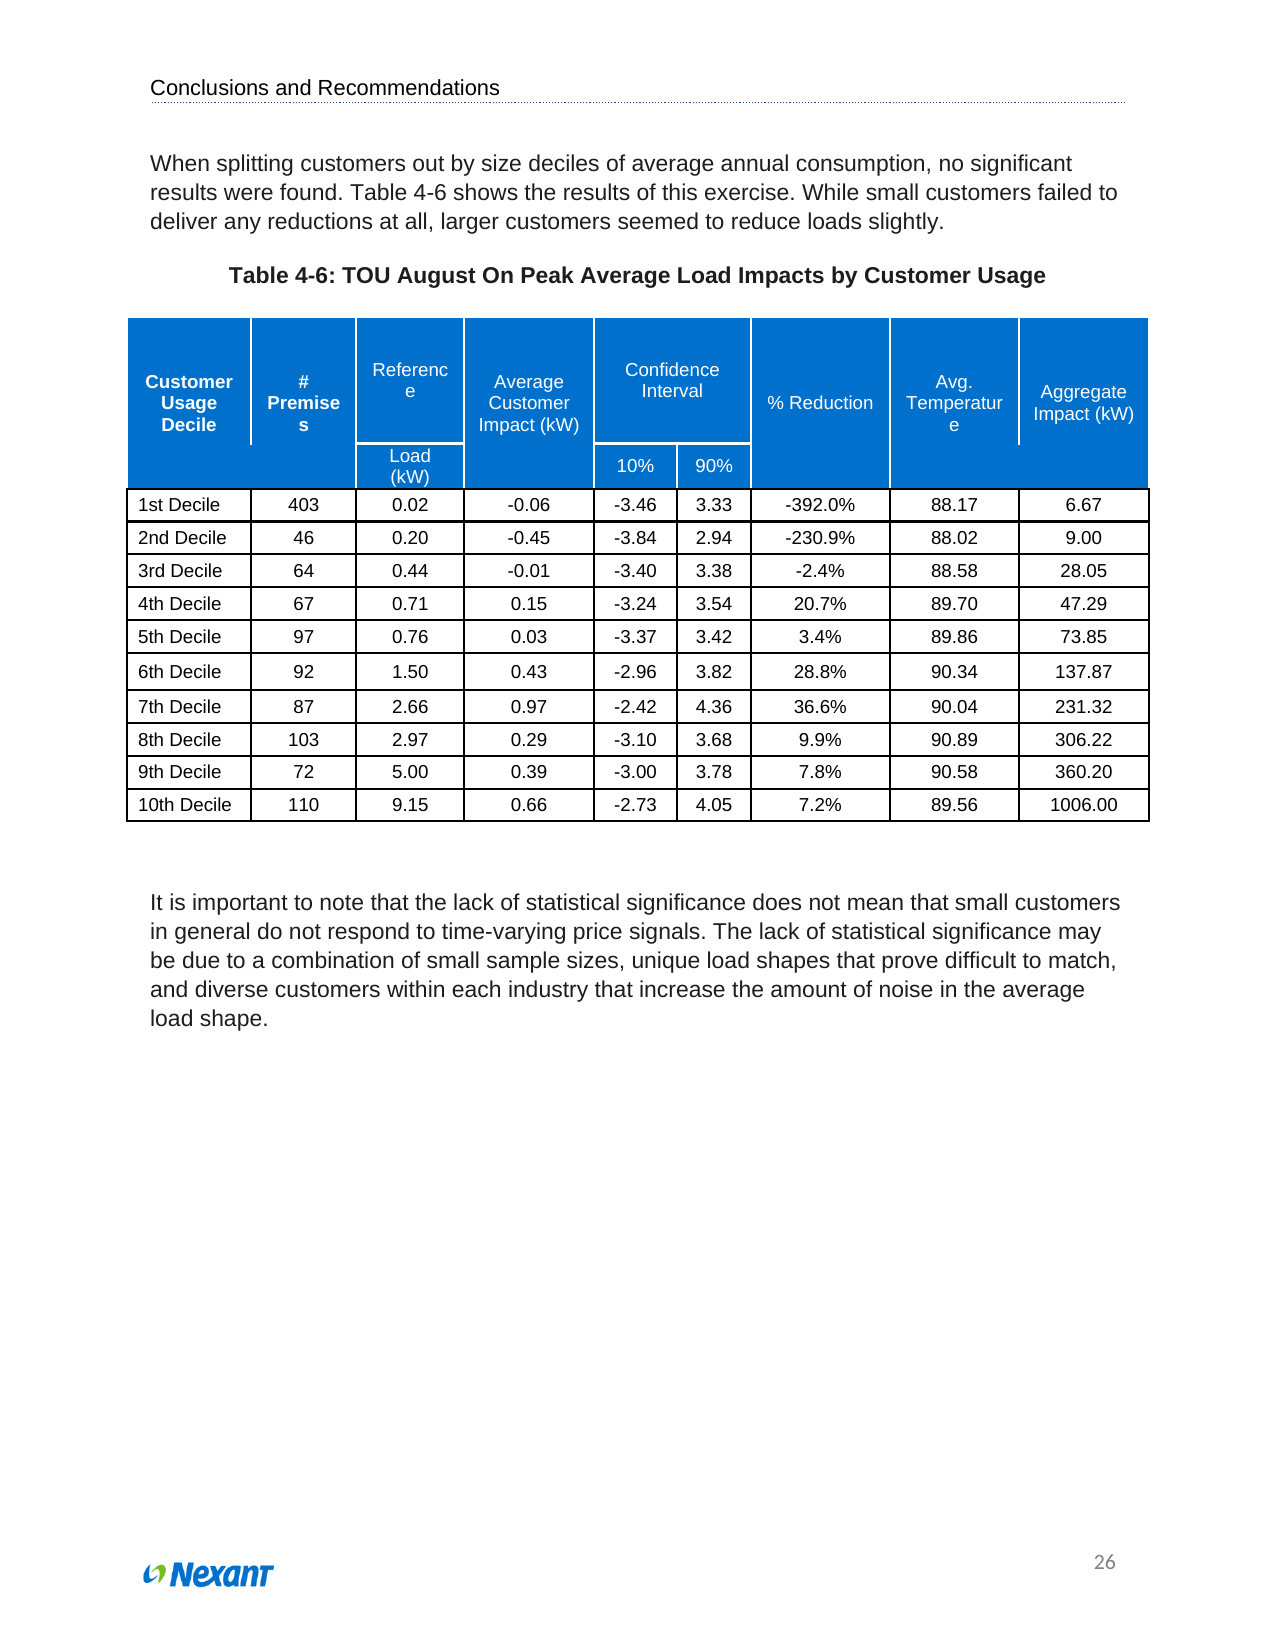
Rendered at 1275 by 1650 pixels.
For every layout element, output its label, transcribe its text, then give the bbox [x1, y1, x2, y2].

table_cell -0.01 [465, 555, 593, 586]
table_cell -3.00 [595, 757, 676, 787]
table_cell 4.05 [678, 790, 750, 820]
table_header # Premises [251, 318, 355, 488]
table_cell 97 [252, 621, 355, 652]
table_cell 73.85 [1020, 621, 1148, 652]
table_header Reference [357, 318, 463, 442]
table_cell 0.66 [465, 790, 593, 820]
table_cell 2.66 [357, 691, 463, 722]
table_cell 306.22 [1020, 724, 1148, 754]
table_cell -0.06 [465, 490, 593, 520]
table_cell 28.05 [1020, 555, 1148, 586]
table_cell 137.87 [1020, 654, 1148, 689]
table_cell 46 [252, 523, 355, 553]
table_cell 360.20 [1020, 757, 1148, 787]
table_cell 89.86 [891, 621, 1018, 652]
table_cell -2.96 [595, 654, 676, 689]
table_cell -2.73 [595, 790, 676, 820]
table_cell -392.0% [752, 490, 889, 520]
table_cell 3.68 [678, 724, 750, 754]
table_cell -230.9% [752, 523, 889, 553]
table_header Confidence Interval [595, 318, 750, 442]
table_cell 72 [252, 757, 355, 787]
picture [124, 1543, 293, 1605]
table_cell 10th Decile [128, 790, 250, 820]
table_cell 2nd Decile [128, 523, 250, 553]
table_cell 3.42 [678, 621, 750, 652]
table_cell 6.67 [1020, 490, 1148, 520]
table_cell 6th Decile [128, 654, 250, 689]
table_cell 9.00 [1020, 523, 1148, 553]
table_cell 20.7% [752, 588, 889, 619]
table_cell 5.00 [357, 757, 463, 787]
table_cell 7th Decile [128, 691, 250, 722]
table_cell 64 [252, 555, 355, 586]
table_cell 1006.00 [1020, 790, 1148, 820]
table_cell 0.15 [465, 588, 593, 619]
table_cell 8th Decile [128, 724, 250, 754]
table_cell 1st Decile [128, 490, 250, 520]
table_cell 89.56 [891, 790, 1018, 820]
table_cell 2.97 [357, 724, 463, 754]
table_cell 1.50 [357, 654, 463, 689]
table_cell 92 [252, 654, 355, 689]
table_cell 2.94 [678, 523, 750, 553]
table_cell Load (kW) [357, 445, 463, 488]
table_cell 9th Decile [128, 757, 250, 787]
table_cell 88.02 [891, 523, 1018, 553]
table_cell 90.34 [891, 654, 1018, 689]
table_cell 88.58 [891, 555, 1018, 586]
table_cell 90.58 [891, 757, 1018, 787]
table_cell 5th Decile [128, 621, 250, 652]
table_cell 3.78 [678, 757, 750, 787]
text It is important to note that the lack of statistical significance does not mean that small customers in general do not respond to time-varying price signals. The lack of statistical significance may be due to a combination of small sample sizes, unique load shapes that prove difficult to match, and diverse customers within each industry that increase the amount of noise in the average load shape. [150, 889, 1125, 1031]
table_header Aggregate Impact (kW) [1019, 318, 1148, 488]
table_cell 10% [595, 445, 676, 488]
table_cell -3.46 [595, 490, 676, 520]
table_cell 3.4% [752, 621, 889, 652]
table_cell 0.02 [357, 490, 463, 520]
table_cell 3rd Decile [128, 555, 250, 586]
table_cell -2.4% [752, 555, 889, 586]
table_cell 0.44 [357, 555, 463, 586]
table_cell 103 [252, 724, 355, 754]
table_cell 4.36 [678, 691, 750, 722]
table_cell 3.82 [678, 654, 750, 689]
table_cell 0.29 [465, 724, 593, 754]
table_cell 3.54 [678, 588, 750, 619]
table_cell 89.70 [891, 588, 1018, 619]
table_cell 9.15 [357, 790, 463, 820]
table_cell 9.9% [752, 724, 889, 754]
table_header Average Customer Impact (kW) [465, 318, 593, 488]
table_cell 87 [252, 691, 355, 722]
table_cell 7.8% [752, 757, 889, 787]
table_cell 3.33 [678, 490, 750, 520]
table_cell 3.38 [678, 555, 750, 586]
table_cell 47.29 [1020, 588, 1148, 619]
text When splitting customers out by size deciles of average annual consumption, no significant results were found. Table 4-6 shows the results of this exercise. While small customers failed to deliver any reductions at all, larger customers seemed to reduce loads slightly. [150, 150, 1125, 234]
table_cell 67 [252, 588, 355, 619]
table_cell 0.97 [465, 691, 593, 722]
table_cell 110 [252, 790, 355, 820]
table_cell 90% [678, 445, 750, 488]
table_header % Reduction [752, 318, 889, 488]
table_cell 0.76 [357, 621, 463, 652]
table_cell -3.37 [595, 621, 676, 652]
table_cell 231.32 [1020, 691, 1148, 722]
table_cell 0.71 [357, 588, 463, 619]
table_cell 0.39 [465, 757, 593, 787]
table_header Avg. Temperature [891, 318, 1019, 488]
table_cell -3.40 [595, 555, 676, 586]
table_cell 0.20 [357, 523, 463, 553]
table_cell 7.2% [752, 790, 889, 820]
table_cell 88.17 [891, 490, 1018, 520]
table_header Customer Usage Decile [128, 318, 251, 488]
table_cell -3.84 [595, 523, 676, 553]
table_cell 28.8% [752, 654, 889, 689]
table_cell 36.6% [752, 691, 889, 722]
table_cell -3.24 [595, 588, 676, 619]
table_cell 0.03 [465, 621, 593, 652]
table_cell 403 [252, 490, 355, 520]
table_cell 90.89 [891, 724, 1018, 754]
table_cell -3.10 [595, 724, 676, 754]
table_cell 0.43 [465, 654, 593, 689]
table_cell -2.42 [595, 691, 676, 722]
text Table 4-6: TOU August On Peak Average Load Impacts by Customer Usage [150, 262, 1125, 288]
table_cell 90.04 [891, 691, 1018, 722]
table_cell 4th Decile [128, 588, 250, 619]
table_cell -0.45 [465, 523, 593, 553]
